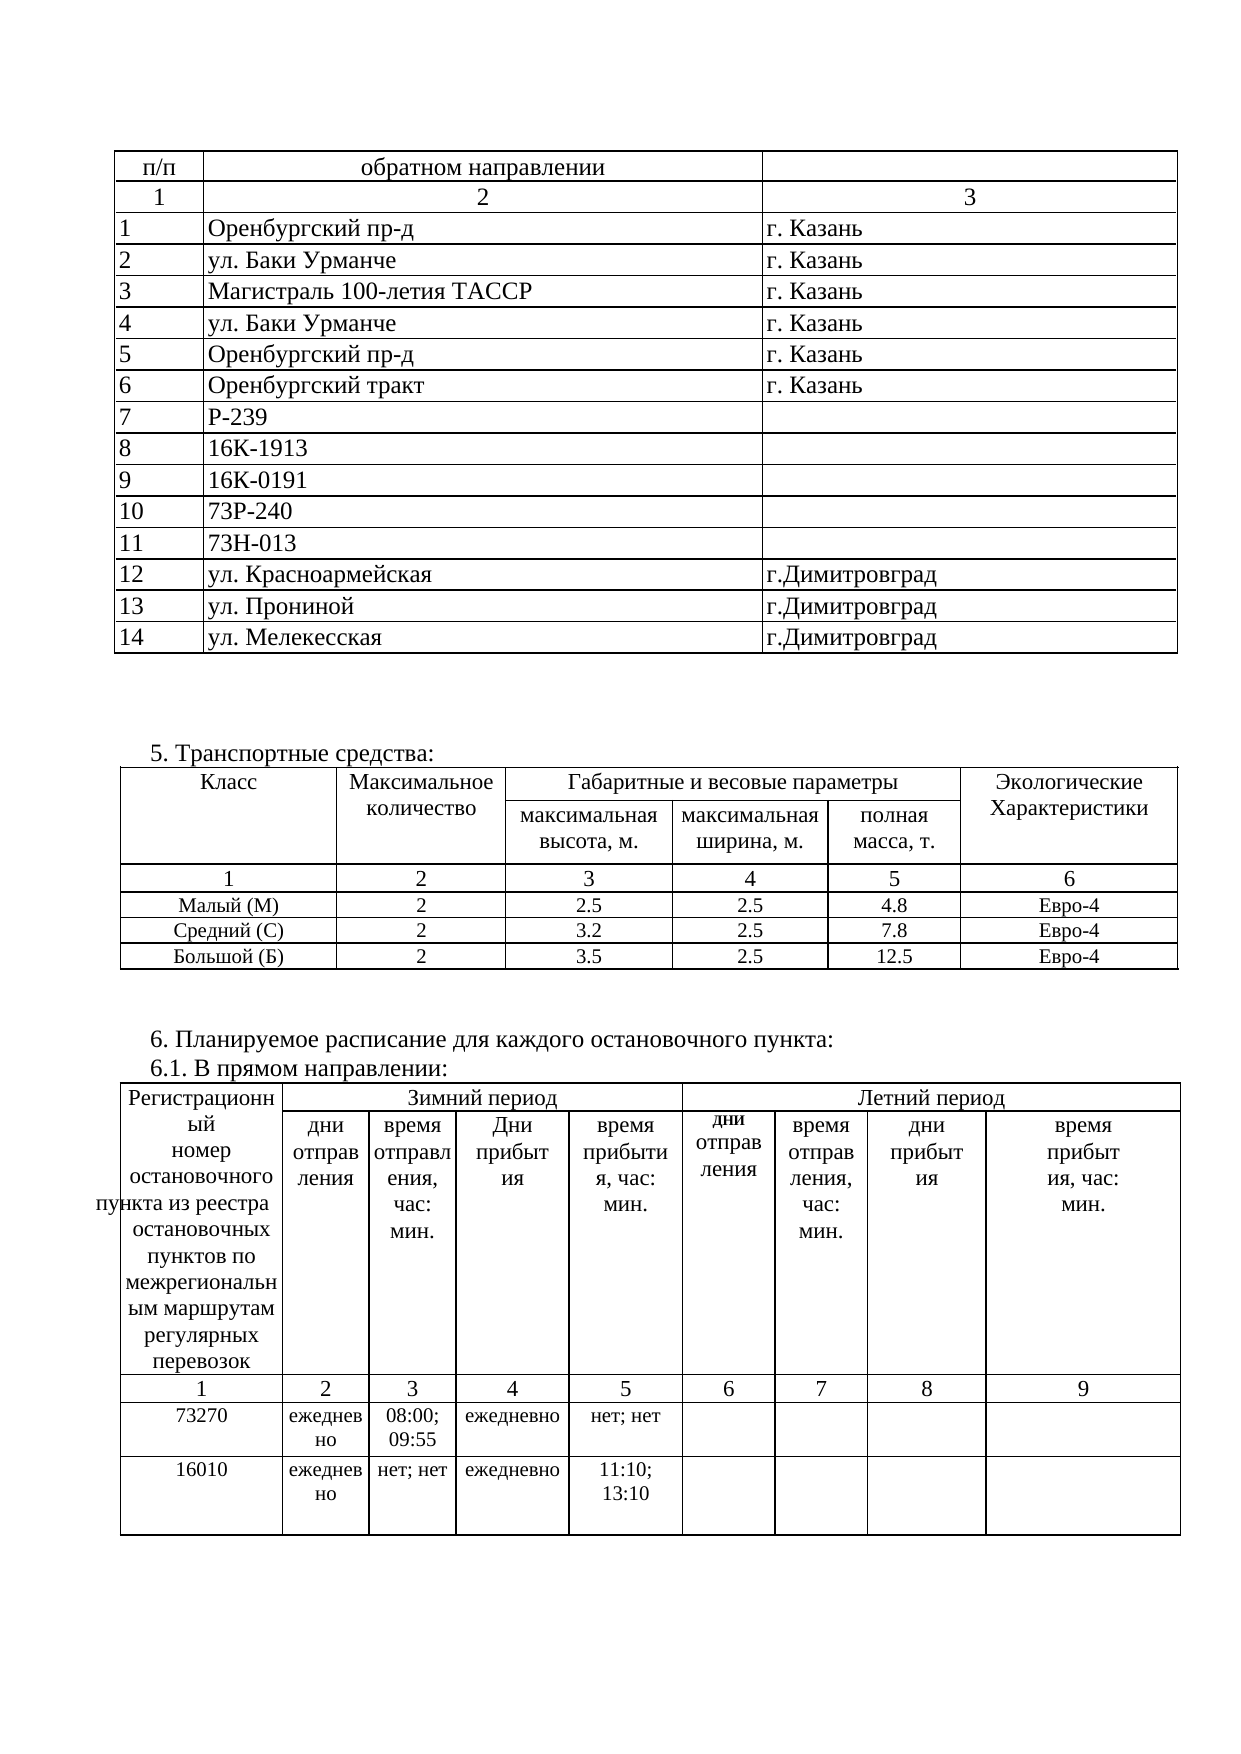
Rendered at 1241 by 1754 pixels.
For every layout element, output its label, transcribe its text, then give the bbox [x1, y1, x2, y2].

table_cell ул. Баки Урманче [204, 245, 762, 275]
table_cell [763, 401, 1177, 432]
table_cell 11 [115, 528, 203, 558]
table_cell ежедневно [457, 1403, 568, 1456]
table_cell 2 [337, 918, 505, 942]
table_cell ежедневно [283, 1403, 368, 1456]
table_cell 2.5 [673, 918, 827, 942]
table_cell 3.2 [506, 918, 672, 942]
table_cell дни отправ ления [283, 1112, 368, 1373]
table_cell ДНИ отправ ления [683, 1112, 774, 1373]
table_cell [868, 1403, 985, 1456]
table_cell 8 [115, 433, 203, 463]
table_cell 08:00; 09:55 [370, 1403, 455, 1456]
table_cell г.Димитровград [763, 621, 1177, 652]
text 6. Планируемое расписание для каждого остановочного пункта: [150, 1024, 1090, 1053]
table_cell 12.5 [829, 944, 960, 968]
table_cell г. Казань [763, 338, 1177, 369]
table_cell [763, 464, 1177, 495]
table_cell время отправ ления, час: мин. [776, 1112, 867, 1373]
table_cell Евро-4 [961, 944, 1177, 968]
table_cell 2.5 [506, 893, 672, 917]
table_cell 3 [370, 1375, 455, 1401]
table_cell 5 [570, 1375, 682, 1401]
table_cell 4 [673, 865, 827, 891]
table_cell 1 [115, 213, 203, 243]
table_cell [683, 1403, 774, 1456]
table_cell 3.5 [506, 944, 672, 968]
table_cell [776, 1457, 867, 1534]
table_cell ул. Красноармейская [204, 560, 762, 589]
table_cell Оренбургский тракт [204, 371, 762, 401]
table_cell 2 [337, 865, 505, 891]
table_cell Оренбургский пр-д [204, 213, 762, 243]
table_cell 13 [115, 590, 203, 621]
table_cell г. Казань [763, 369, 1177, 401]
table_header Зимний период [283, 1084, 682, 1110]
table_cell Евро-4 [961, 918, 1177, 942]
table_cell 7.8 [829, 918, 960, 942]
table_cell г.Димитровград [763, 589, 1177, 621]
table_cell г. Казань [763, 212, 1177, 243]
table_cell 1 [121, 865, 336, 891]
table_cell Евро-4 [961, 893, 1177, 917]
table_cell 12 [115, 559, 203, 589]
table_header Габаритные и весовые параметры [506, 768, 960, 800]
table_cell [776, 1403, 867, 1456]
table_cell 8 [868, 1375, 985, 1401]
table_cell [763, 432, 1177, 463]
table_cell 11:10; 13:10 [570, 1457, 682, 1534]
table_cell [683, 1457, 774, 1534]
table_cell [763, 526, 1177, 558]
table_header Экологические Характеристики [961, 768, 1177, 863]
text 6.1. В прямом направлении: [150, 1053, 1090, 1082]
table_cell 1 [115, 181, 203, 212]
table_cell 4.8 [829, 893, 960, 917]
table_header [204, 152, 762, 180]
table_cell [987, 1457, 1180, 1534]
table_cell 2 [283, 1375, 368, 1401]
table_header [121, 1084, 282, 1373]
table_cell дни прибыт ия [868, 1112, 985, 1373]
table_cell 4 [115, 307, 203, 338]
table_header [763, 152, 1177, 180]
table_cell г. Казань [763, 275, 1177, 306]
table_cell Магистраль 100-летия ТАССР [204, 276, 762, 306]
table_cell 3 [115, 276, 203, 306]
table_cell 16К-0191 [204, 465, 762, 495]
table_cell ул. Мелекесская [204, 622, 762, 652]
table_cell 2 [204, 182, 762, 212]
table_cell полная масса, т. [829, 801, 960, 863]
table_cell Большой (Б) [121, 944, 336, 968]
table_cell ежедневно [457, 1457, 568, 1534]
table_cell 73Р-240 [204, 497, 762, 526]
table_cell 73270 [121, 1403, 282, 1456]
table_cell 14 [115, 622, 203, 652]
table_cell 73Н-013 [204, 528, 762, 558]
table_cell 10 [115, 496, 203, 526]
table_cell 2 [337, 893, 505, 917]
table_cell ул. Баки Урманче [204, 308, 762, 338]
table_cell 3 [763, 180, 1177, 212]
table_cell 9 [987, 1375, 1180, 1401]
table_cell [868, 1457, 985, 1534]
table_cell 2.5 [673, 944, 827, 968]
table_cell 7 [115, 402, 203, 432]
table_cell 2 [115, 244, 203, 275]
text 5. Транспортные средства: [150, 738, 1090, 766]
table_cell Малый (М) [121, 893, 336, 917]
table_header Максимальное количество [337, 768, 505, 863]
table_cell Дни прибыт ия [457, 1112, 568, 1373]
table_cell время отправл ения, час: мин. [370, 1112, 455, 1373]
table_cell время прибыт ия, час: мин. [987, 1112, 1180, 1373]
table_cell 1 [121, 1375, 282, 1401]
table_cell г. Казань [763, 243, 1177, 275]
table_cell 16010 [121, 1457, 282, 1534]
table_cell г.Димитровград [763, 558, 1177, 589]
table_header Летний период [683, 1084, 1180, 1110]
table_cell [763, 495, 1177, 526]
table_cell 16К-1913 [204, 434, 762, 463]
table_cell нет; нет [570, 1403, 682, 1456]
table_cell 6 [115, 370, 203, 401]
table_cell 3 [506, 865, 672, 891]
table_cell Оренбургский пр-д [204, 339, 762, 369]
table_cell 5 [829, 865, 960, 891]
table_cell 9 [115, 465, 203, 495]
table_cell 7 [776, 1375, 867, 1401]
table_cell 6 [961, 865, 1177, 891]
table_cell 2 [337, 944, 505, 968]
table_cell 6 [683, 1375, 774, 1401]
table_cell время прибыти я, час: мин. [570, 1112, 682, 1373]
table_cell Средний (С) [121, 918, 336, 942]
table_header Класс [121, 768, 336, 863]
table_cell Р-239 [204, 402, 762, 432]
table_cell 4 [457, 1375, 568, 1401]
table_header N п/п [115, 152, 203, 180]
table_cell нет; нет [370, 1457, 455, 1534]
table_cell максимальная ширина, м. [673, 801, 827, 863]
table_cell [987, 1403, 1180, 1456]
table_cell ул. Прониной [204, 591, 762, 621]
table_cell максимальная высота, м. [506, 801, 672, 863]
table_cell 2.5 [673, 893, 827, 917]
table_cell ежедневно [283, 1457, 368, 1534]
table_cell 5 [115, 339, 203, 369]
table_cell г. Казань [763, 306, 1177, 338]
